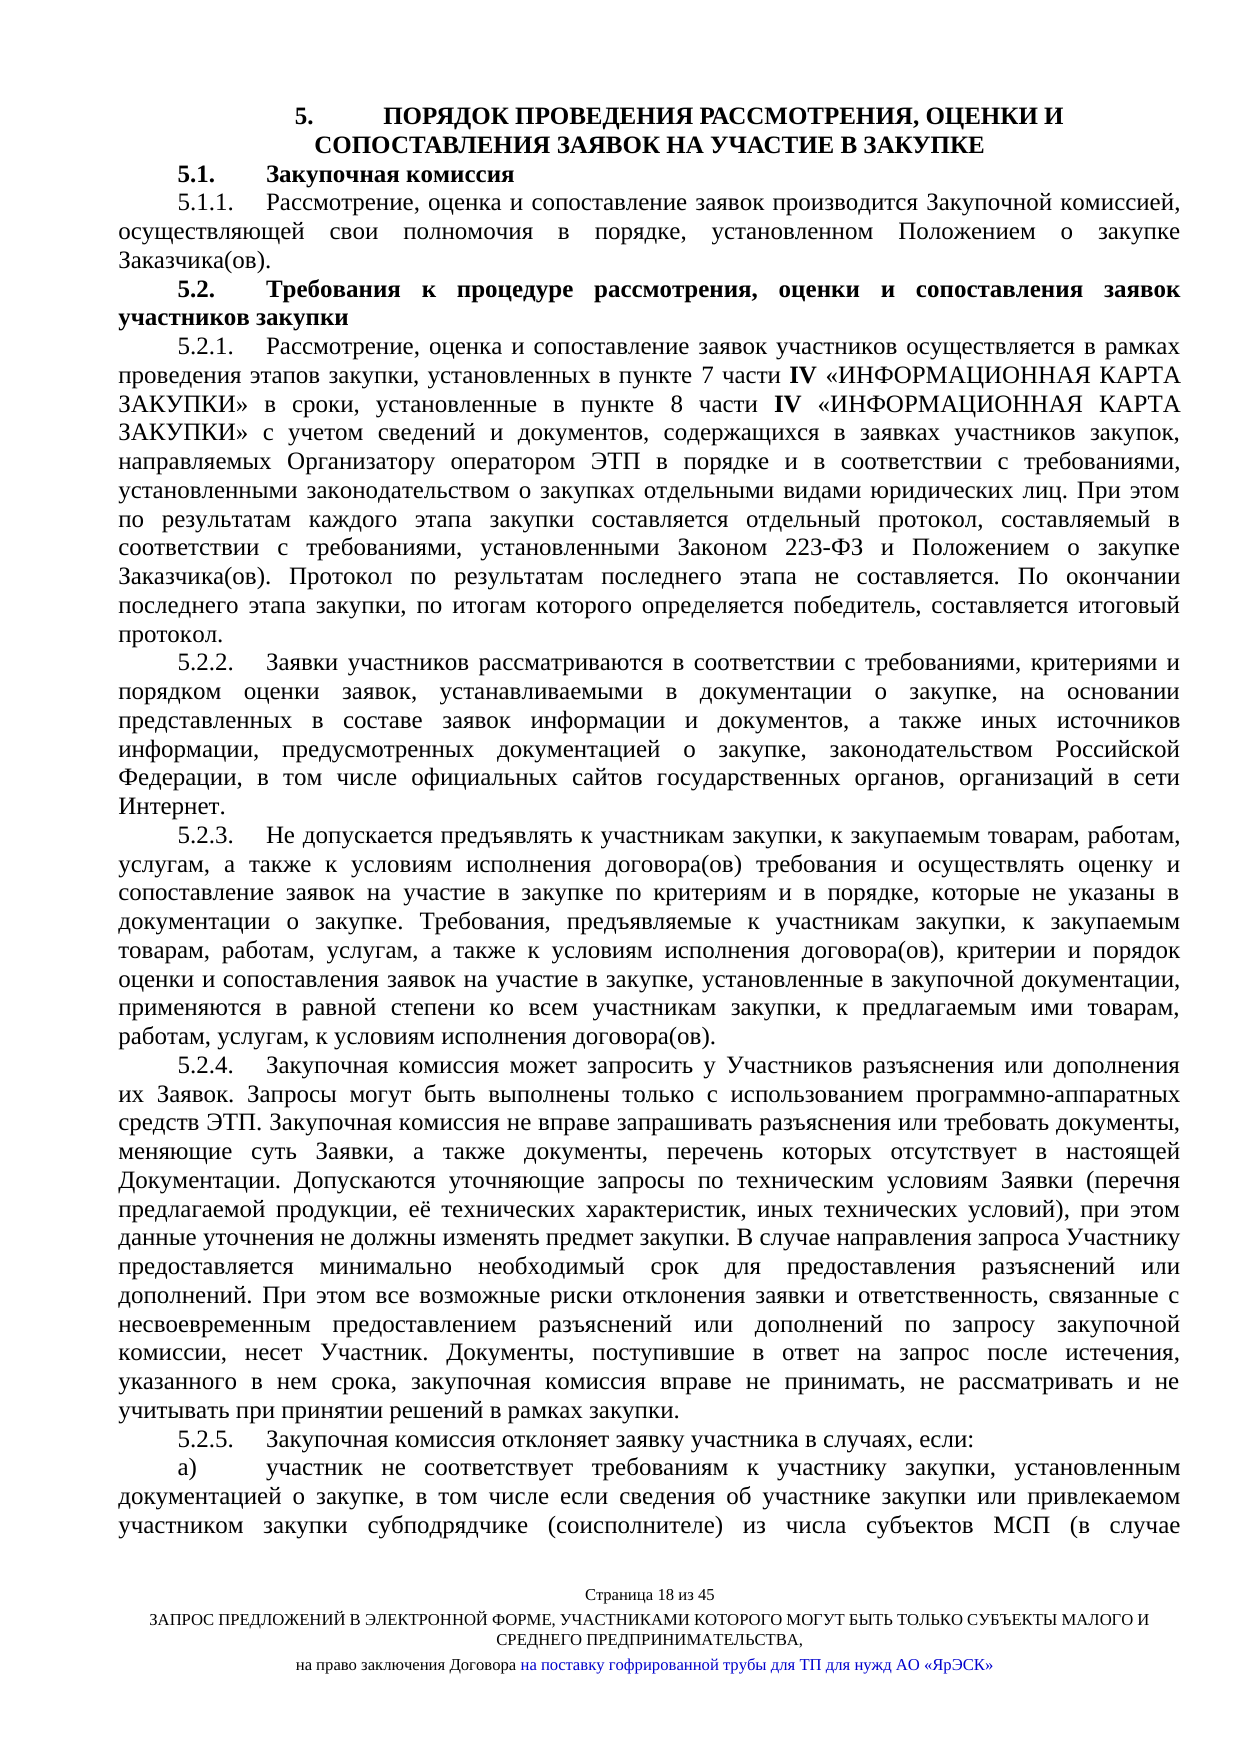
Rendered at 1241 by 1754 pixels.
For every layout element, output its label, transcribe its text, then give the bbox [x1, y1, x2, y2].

subtitle ПОРЯДОК ПРОВЕДЕНИЯ РАССМОТРЕНИЯ, ОЦЕНКИ И СОПОСТАВЛЕНИЯ ЗАЯВОК НА УЧАСТИЕ В ЗАКУПКЕ [118, 101, 1181, 159]
subtitle Рассмотрение, оценка и сопоставление заявок участников осуществляется в рамках проведения этапов закупки, установленных в пункте 7 части IV «ИНФОРМАЦИОННАЯ КАРТА ЗАКУПКИ» в сроки, установленные в пункте 8 части IV «ИНФОРМАЦИОННАЯ КАРТА ЗАКУПКИ» с учетом сведений и документов, содержащихся в заявках участников закупок, направляемых Организатору оператором ЭТП в порядке и в соответствии с требованиями, установленными законодательством о закупках отдельными видами юридических лиц. При этом по результатам каждого этапа закупки составляется отдельный протокол, составляемый в соответствии с требованиями, установленными Законом 223-ФЗ и Положением о закупке Заказчика(ов). Протокол по результатам последнего этапа не составляется. По окончании последнего этапа закупки, по итогам которого определяется победитель, составляется итоговый протокол. [118, 331, 1181, 647]
subtitle Закупочная комиссия [118, 159, 1181, 187]
subtitle Заявки участников рассматриваются в соответствии с требованиями, критериями и порядком оценки заявок, устанавливаемыми в документации о закупке, на основании представленных в составе заявок информации и документов, а также иных источников информации, предусмотренных документацией о закупке, законодательством Российской Федерации, в том числе официальных сайтов государственных органов, организаций в сети Интернет. [118, 647, 1181, 820]
subtitle Требования к процедуре рассмотрения, оценки и сопоставления заявок участников закупки [118, 274, 1181, 331]
subtitle Закупочная комиссия отклоняет заявку участника в случаях, если: [118, 1424, 1181, 1452]
subtitle Закупочная комиссия может запросить у Участников разъяснения или дополнения их Заявок. Запросы могут быть выполнены только с использованием программно-аппаратных средств ЭТП. Закупочная комиссия не вправе запрашивать разъяснения или требовать документы, меняющие суть Заявки, а также документы, перечень которых отсутствует в настоящей Документации. Допускаются уточняющие запросы по техническим условиям Заявки (перечня предлагаемой продукции, её технических характеристик, иных технических условий), при этом данные уточнения не должны изменять предмет закупки. В случае направления запроса Участнику предоставляется минимально необходимый срок для предоставления разъяснений или дополнений. При этом все возможные риски отклонения заявки и ответственность, связанные с несвоевременным предоставлением разъяснений или дополнений по запросу закупочной комиссии, несет Участник. Документы, поступившие в ответ на запрос после истечения, указанного в нем срока, закупочная комиссия вправе не принимать, не рассматривать и не учитывать при принятии решений в рамках закупки. [118, 1050, 1181, 1424]
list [118, 1452, 1181, 1539]
subtitle Рассмотрение, оценка и сопоставление заявок производится Закупочной комиссией, осуществляющей свои полномочия в порядке, установленном Положением о закупке Заказчика(ов). [118, 187, 1181, 274]
subtitle Не допускается предъявлять к участникам закупки, к закупаемым товарам, работам, услугам, а также к условиям исполнения договора(ов) требования и осуществлять оценку и сопоставление заявок на участие в закупке по критериям и в порядке, которые не указаны в документации о закупке. Требования, предъявляемые к участникам закупки, к закупаемым товарам, работам, услугам, а также к условиям исполнения договора(ов), критерии и порядок оценки и сопоставления заявок на участие в закупке, установленные в закупочной документации, применяются в равной степени ко всем участникам закупки, к предлагаемым ими товарам, работам, услугам, к условиям исполнения договора(ов). [118, 820, 1181, 1050]
